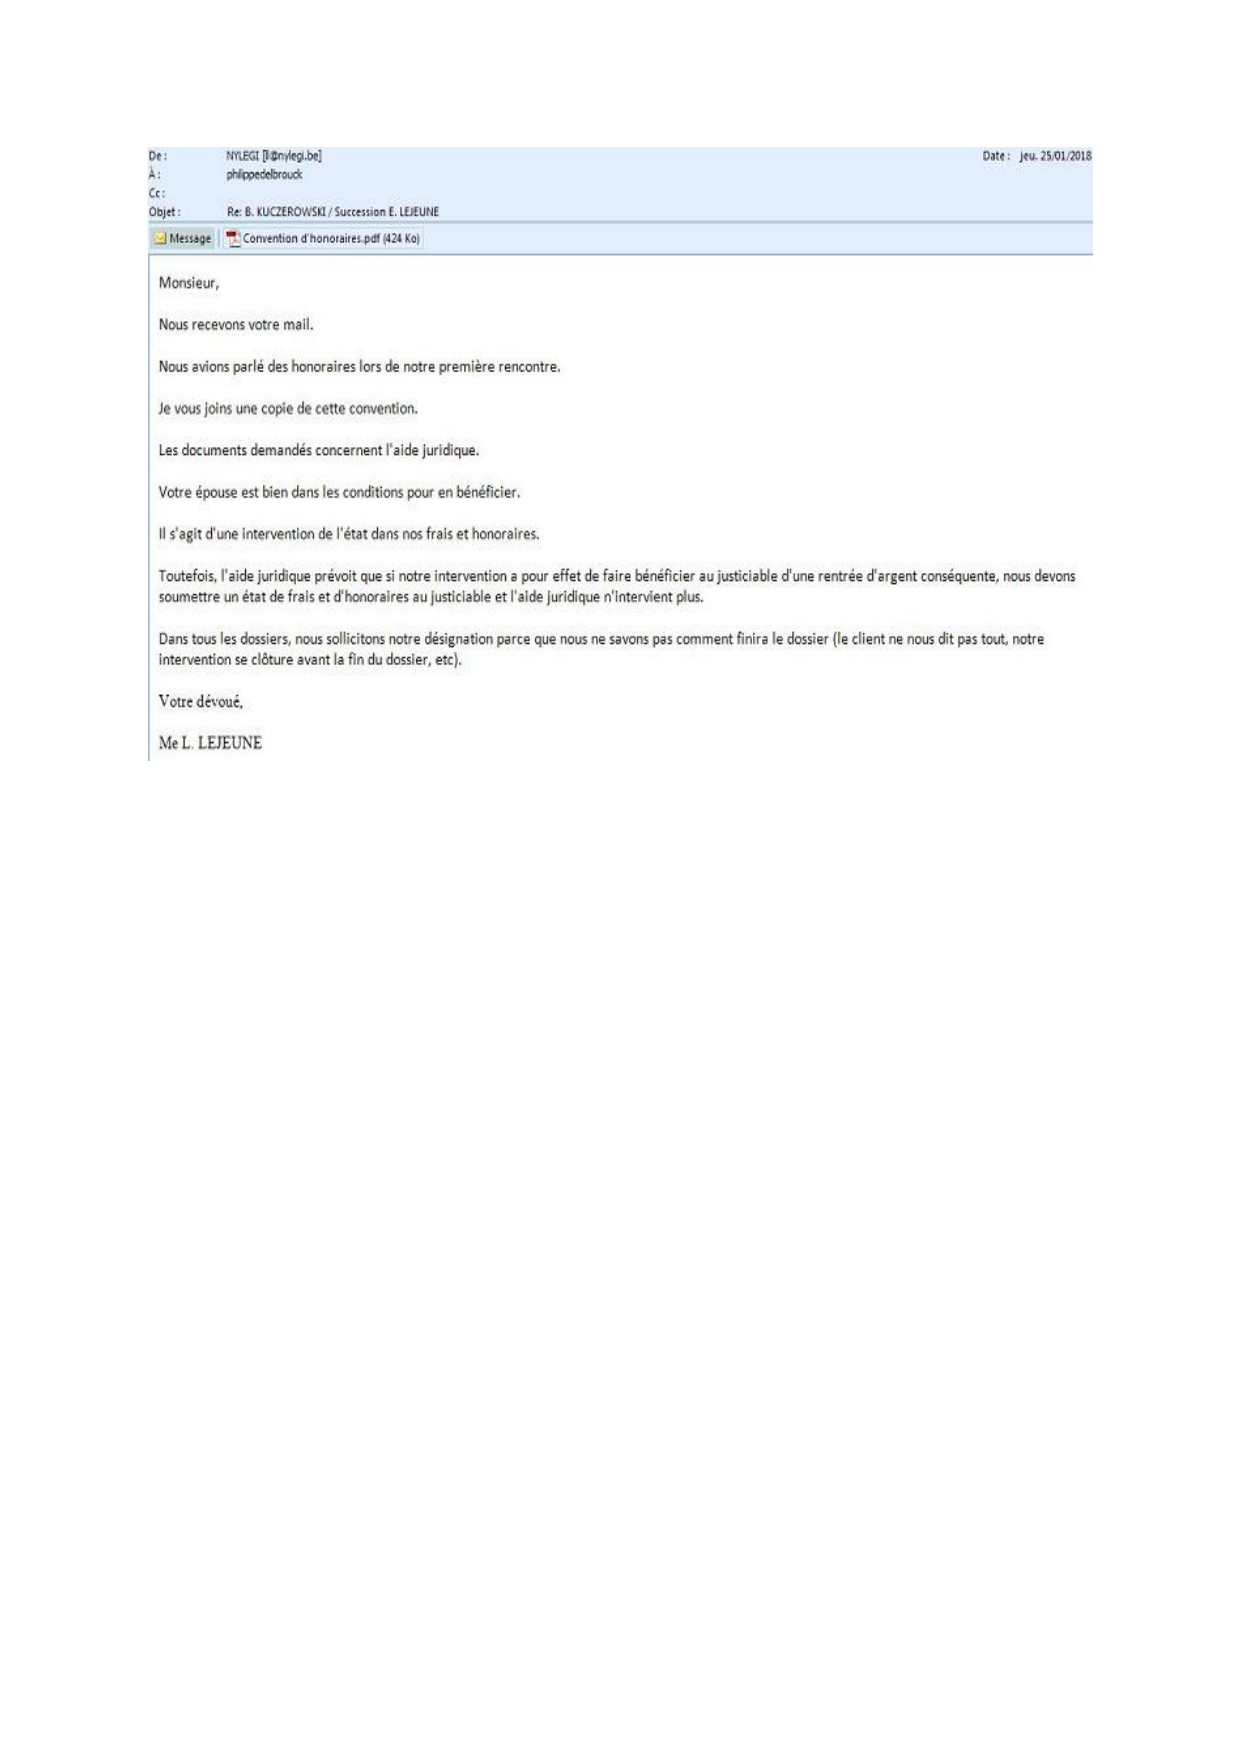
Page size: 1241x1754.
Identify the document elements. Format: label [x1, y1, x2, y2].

picture [147, 147, 1093, 761]
